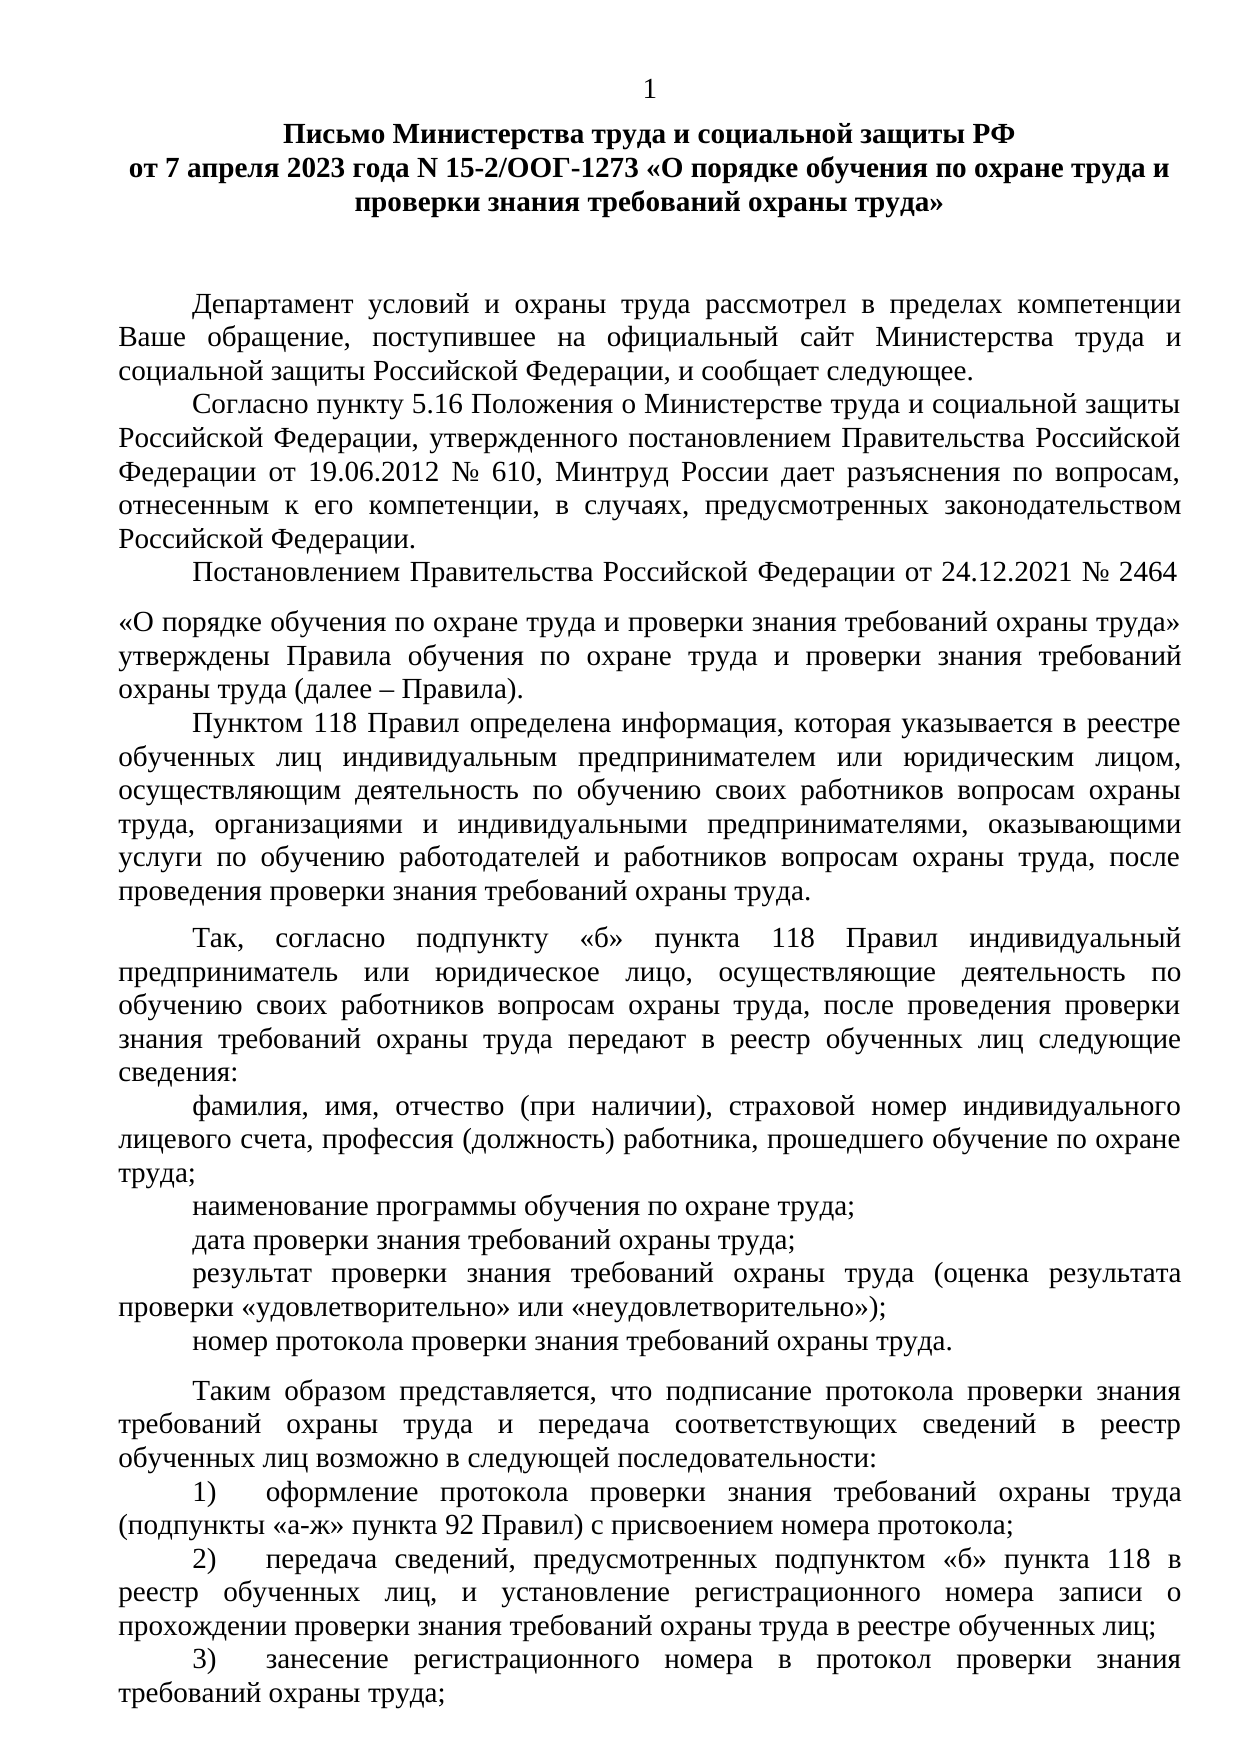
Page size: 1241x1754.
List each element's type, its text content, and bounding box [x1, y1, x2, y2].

list оформление протокола проверки знания требований охраны труда (подпункты «а-ж» пункта 92 Правил) с присвоением номера протокола; [118, 1474, 1181, 1541]
text Департамент условий и охраны труда рассмотрел в пределах компетенции Ваше обращение, поступившее на официальный сайт Министерства труда и социальной защиты Российской Федерации, и сообщает следующее. [118, 286, 1181, 387]
text номер протокола проверки знания требований охраны труда. [192, 1323, 1192, 1356]
list передача сведений, предусмотренных подпунктом «б» пункта 118 в реестр обученных лиц, и установление регистрационного номера записи о прохождении проверки знания требований охраны труда в реестре обученных лиц; [118, 1541, 1181, 1641]
text результат проверки знания требований охраны труда (оценка результата проверки «удовлетворительно» или «неудовлетворительно»); [118, 1256, 1181, 1323]
text от 7 апреля 2023 года N 15-2/ООГ-1273 «О порядке обучения по охране труда и проверки знания требований охраны труда» [106, 150, 1192, 217]
list занесение регистрационного номера в протокол проверки знания требований охраны труда; [118, 1641, 1181, 1708]
text Постановлением Правительства Российской Федерации от 24.12.2021 № 2464 [192, 554, 1192, 588]
text «О порядке обучения по охране труда и проверки знания требований охраны труда» утверждены Правила обучения по охране труда и проверки знания требований охраны труда (далее – Правила). [118, 604, 1181, 705]
text Письмо Министерства труда и социальной защиты РФ [106, 117, 1192, 150]
text наименование программы обучения по охране труда; дата проверки знания требований охраны труда; [192, 1188, 856, 1256]
text Так, согласно подпункту «б» пункта 118 Правил индивидуальный предприниматель или юридическое лицо, осуществляющие деятельность по обучению своих работников вопросам охраны труда, после проведения проверки знания требований охраны труда передают в реестр обученных лиц следующие сведения: [118, 920, 1181, 1088]
text фамилия, имя, отчество (при наличии), страховой номер индивидуального лицевого счета, профессия (должность) работника, прошедшего обучение по охране труда; [118, 1088, 1181, 1188]
text Согласно пункту 5.16 Положения о Министерстве труда и социальной защиты Российской Федерации, утвержденного постановлением Правительства Российской Федерации от 19.06.2012 № 610, Минтруд России дает разъяснения по вопросам, отнесенным к его компетенции, в случаях, предусмотренных законодательством Российской Федерации. [118, 387, 1181, 554]
text Таким образом представляется, что подписание протокола проверки знания требований охраны труда и передача соответствующих сведений в реестр обученных лиц возможно в следующей последовательности: [118, 1373, 1181, 1474]
text Пунктом 118 Правил определена информация, которая указывается в реестре обученных лиц индивидуальным предпринимателем или юридическим лицом, осуществляющим деятельность по обучению своих работников вопросам охраны труда, организациями и индивидуальными предпринимателями, оказывающими услуги по обучению работодателей и работников вопросам охраны труда, после проведения проверки знания требований охраны труда. [118, 705, 1181, 906]
